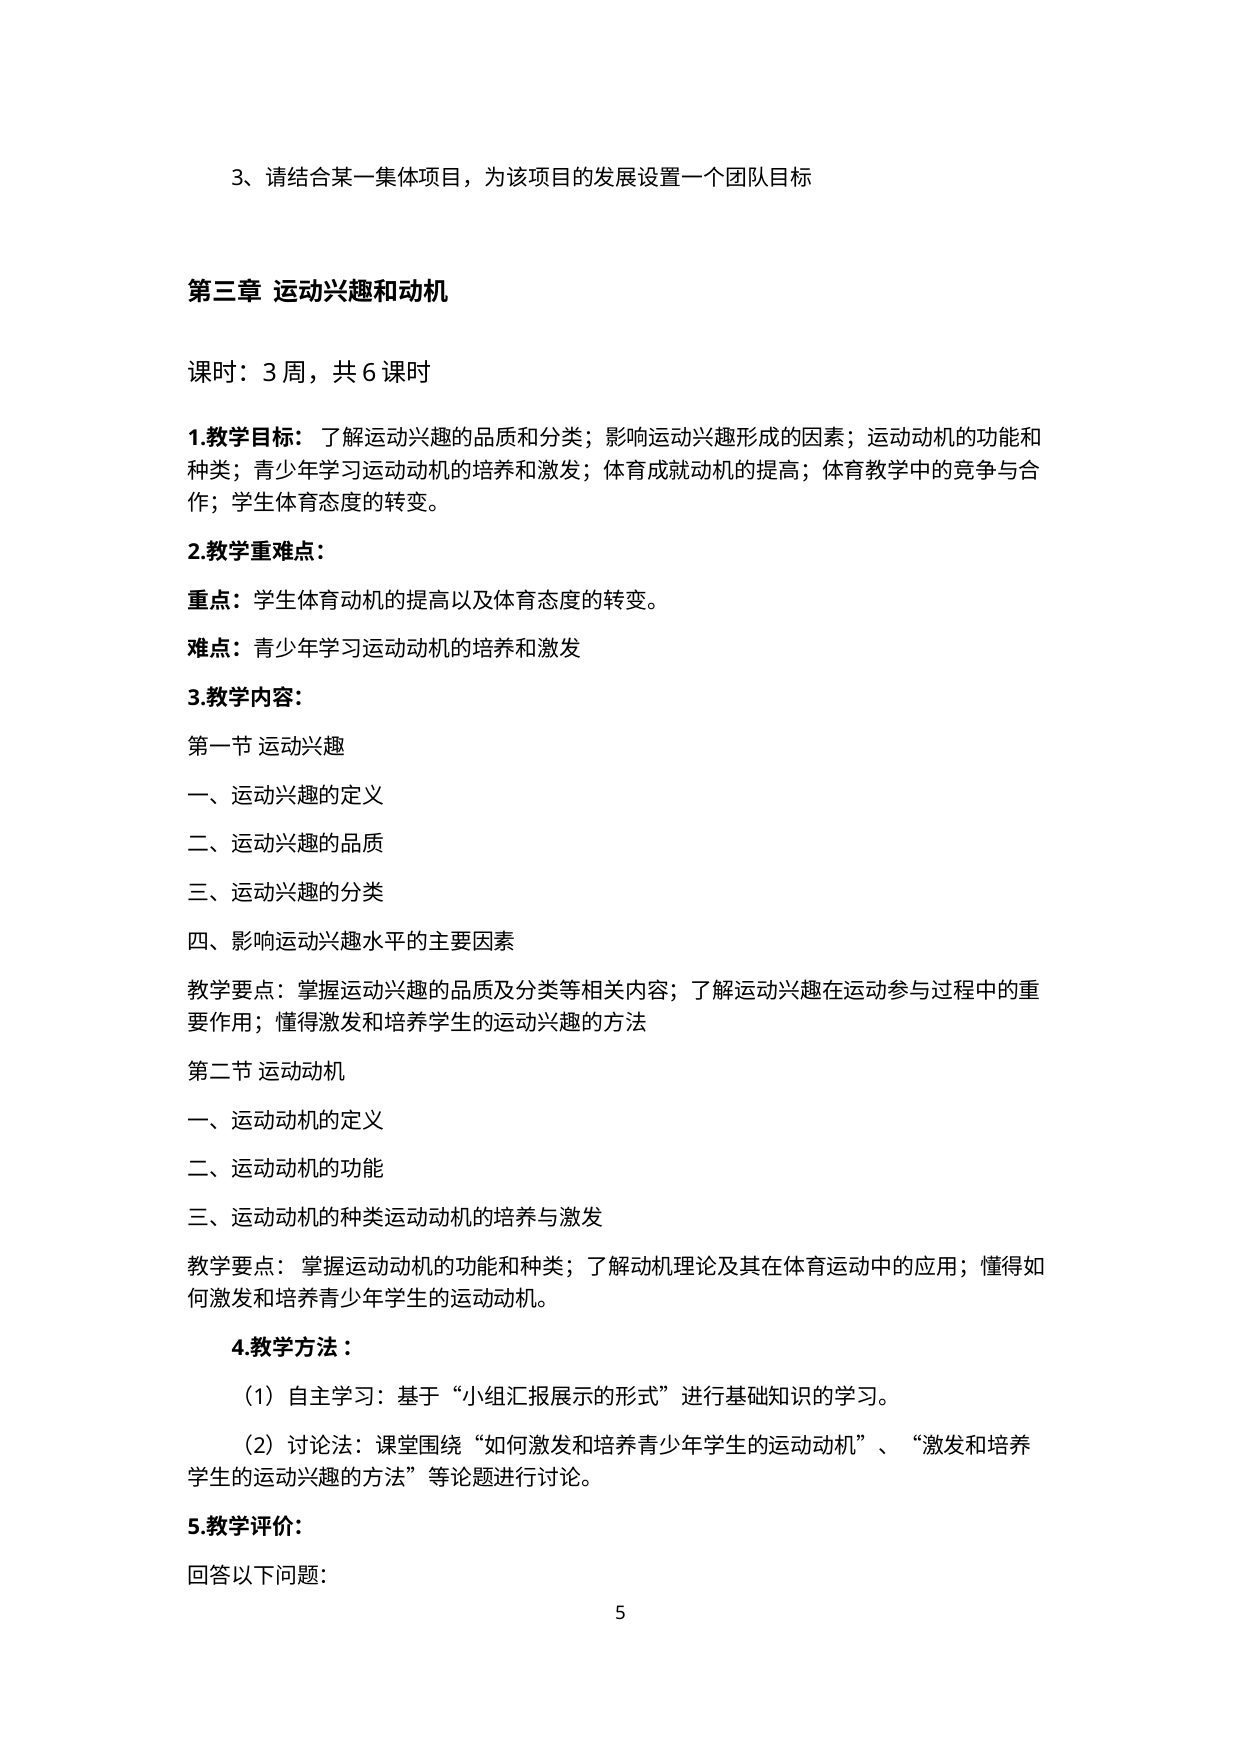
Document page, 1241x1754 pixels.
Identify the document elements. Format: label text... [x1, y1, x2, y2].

text 第一节 运动兴趣 [187, 728, 1053, 761]
text 教学要点： 掌握运动动机的功能和种类；了解动机理论及其在体育运动中的应用；懂得如何激发和培养青少年学生的运动动机。 [187, 1248, 1053, 1313]
text 2.教学重难点： [187, 533, 1053, 566]
text 课时：3周，共6课时 [187, 338, 1053, 403]
text 4.教学方法 ： [187, 1330, 1053, 1362]
text 3、请结合某一集体项目，为该项目的发展设置一个团队目标 [187, 160, 1053, 192]
text 5.教学评价： [187, 1508, 1053, 1541]
text 3.教学内容： [187, 680, 1053, 712]
text 一、运动动机的定义 [187, 1102, 1053, 1135]
text 四、影响运动兴趣水平的主要因素 [187, 923, 1053, 956]
text 第三章 运动兴趣和动机 [187, 257, 1053, 322]
text 三、运动动机的种类运动动机的培养与激发 [187, 1200, 1053, 1232]
text 重点：学生体育动机的提高以及体育态度的转变。 [187, 582, 1053, 615]
text 二、运动动机的功能 [187, 1151, 1053, 1183]
text 教学要点：掌握运动兴趣的品质及分类等相关内容；了解运动兴趣在运动参与过程中的重要作用；懂得激发和培养学生的运动兴趣的方法 [187, 972, 1053, 1037]
text 1.教学目标： 了解运动兴趣的品质和分类；影响运动兴趣形成的因素；运动动机的功能和种类；青少年学习运动动机的培养和激发；体育成就动机的提高；体育教学中的竞争与合作；学生体育态度的转变。 [187, 420, 1053, 517]
text 二、运动兴趣的品质 [187, 826, 1053, 858]
text 一、运动兴趣的定义 [187, 777, 1053, 810]
text 三、运动兴趣的分类 [187, 875, 1053, 907]
text 第二节 运动动机 [187, 1053, 1053, 1086]
text 回答以下问题： [187, 1557, 1053, 1590]
text 难点：青少年学习运动动机的培养和激发 [187, 631, 1053, 663]
text （2）讨论法：课堂围绕“如何激发和培养青少年学生的运动动机”、“激发和培养学生的运动兴趣的方法”等论题进行讨论。 [187, 1427, 1053, 1492]
text （1）自主学习：基于“小组汇报展示的形式”进行基础知识的学习。 [187, 1378, 1053, 1411]
